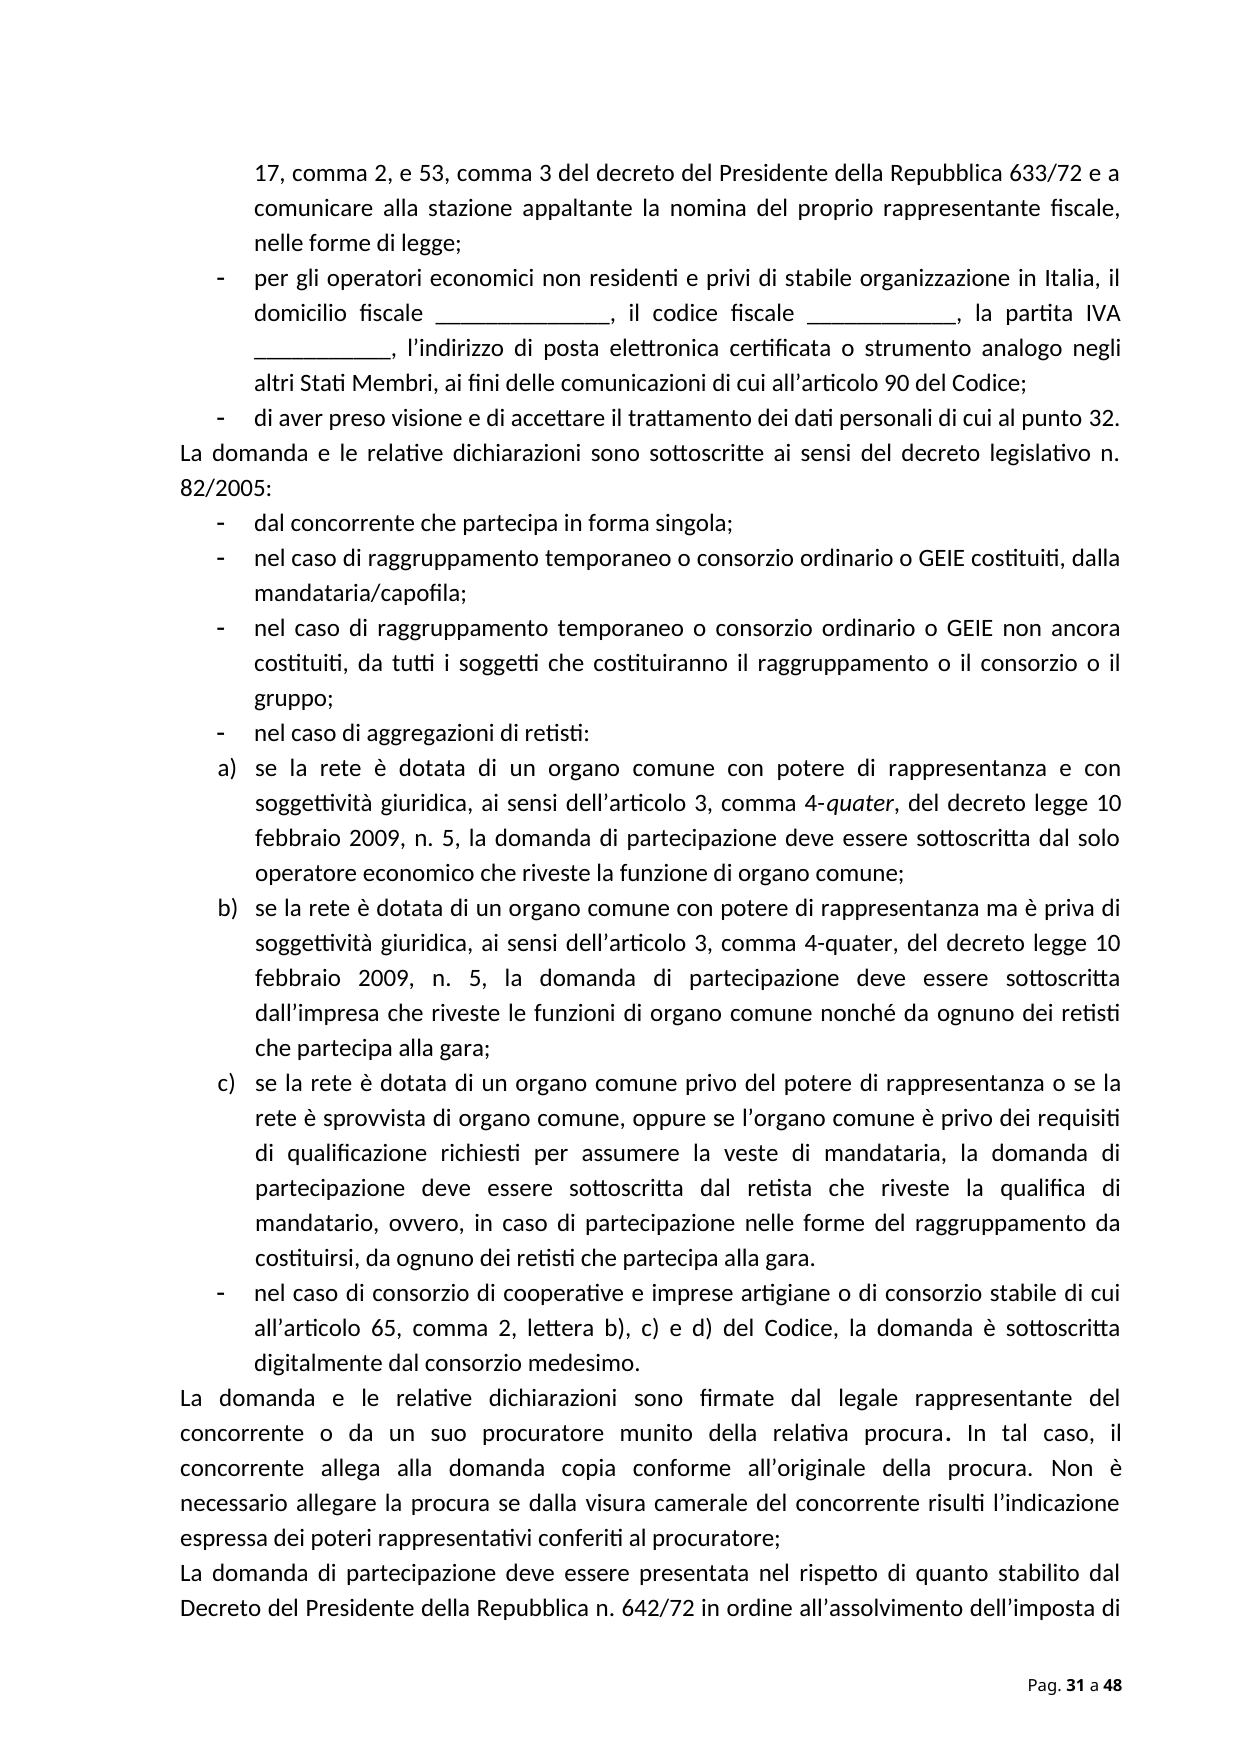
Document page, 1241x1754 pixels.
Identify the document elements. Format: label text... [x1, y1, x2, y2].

list nel caso di raggruppamento temporaneo o consorzio ordinario o GEIE costituiti, dalla mandataria/capofila; [216, 542, 1122, 607]
list dal concorrente che partecipa in forma singola; [216, 507, 1122, 537]
list se la rete è dotata di un organo comune con potere di rappresentanza e con soggettività giuridica, ai sensi dell’articolo 3, comma 4-quater, del decreto legge 10 febbraio 2009, n. 5, la domanda di partecipazione deve essere sottoscritta dal solo operatore economico che riveste la funzione di organo comune; [217, 752, 1122, 887]
list nel caso di consorzio di cooperative e imprese artigiane o di consorzio stabile di cui all’articolo 65, comma 2, lettera b), c) e d) del Codice, la domanda è sottoscritta digitalmente dal consorzio medesimo. [216, 1277, 1122, 1377]
list nel caso di raggruppamento temporaneo o consorzio ordinario o GEIE non ancora costituiti, da tutti i soggetti che costituiranno il raggruppamento o il consorzio o il gruppo; [216, 612, 1122, 712]
list nel caso di aggregazioni di retisti: [216, 717, 1122, 747]
list per gli operatori economici non residenti e privi di stabile organizzazione in Italia, il domicilio fiscale ______________, il codice fiscale ____________, la partita IVA ___________, l’indirizzo di posta elettronica certificata o strumento analogo negli altri Stati Membri, ai fini delle comunicazioni di cui all’articolo 90 del Codice; [216, 262, 1122, 397]
list se la rete è dotata di un organo comune con potere di rappresentanza ma è priva di soggettività giuridica, ai sensi dell’articolo 3, comma 4-quater, del decreto legge 10 febbraio 2009, n. 5, la domanda di partecipazione deve essere sottoscritta dall’impresa che riveste le funzioni di organo comune nonché da ognuno dei retisti che partecipa alla gara; [217, 892, 1122, 1062]
text La domanda e le relative dichiarazioni sono firmate dal legale rappresentante del concorrente o da un suo procuratore munito della relativa procura. In tal caso, il concorrente allega alla domanda copia conforme all’originale della procura. Non è necessario allegare la procura se dalla visura camerale del concorrente risulti l’indicazione espressa dei poteri rappresentativi conferiti al procuratore; [180, 1382, 1122, 1552]
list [216, 157, 1122, 257]
text La domanda e le relative dichiarazioni sono sottoscritte ai sensi del decreto legislativo n. 82/2005: [180, 437, 1122, 502]
list di aver preso visione e di accettare il trattamento dei dati personali di cui al punto 32. [216, 402, 1122, 432]
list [180, 1557, 1122, 1622]
list se la rete è dotata di un organo comune privo del potere di rappresentanza o se la rete è sprovvista di organo comune, oppure se l’organo comune è privo dei requisiti di qualificazione richiesti per assumere la veste di mandataria, la domanda di partecipazione deve essere sottoscritta dal retista che riveste la qualifica di mandatario, ovvero, in caso di partecipazione nelle forme del raggruppamento da costituirsi, da ognuno dei retisti che partecipa alla gara. [217, 1067, 1122, 1272]
